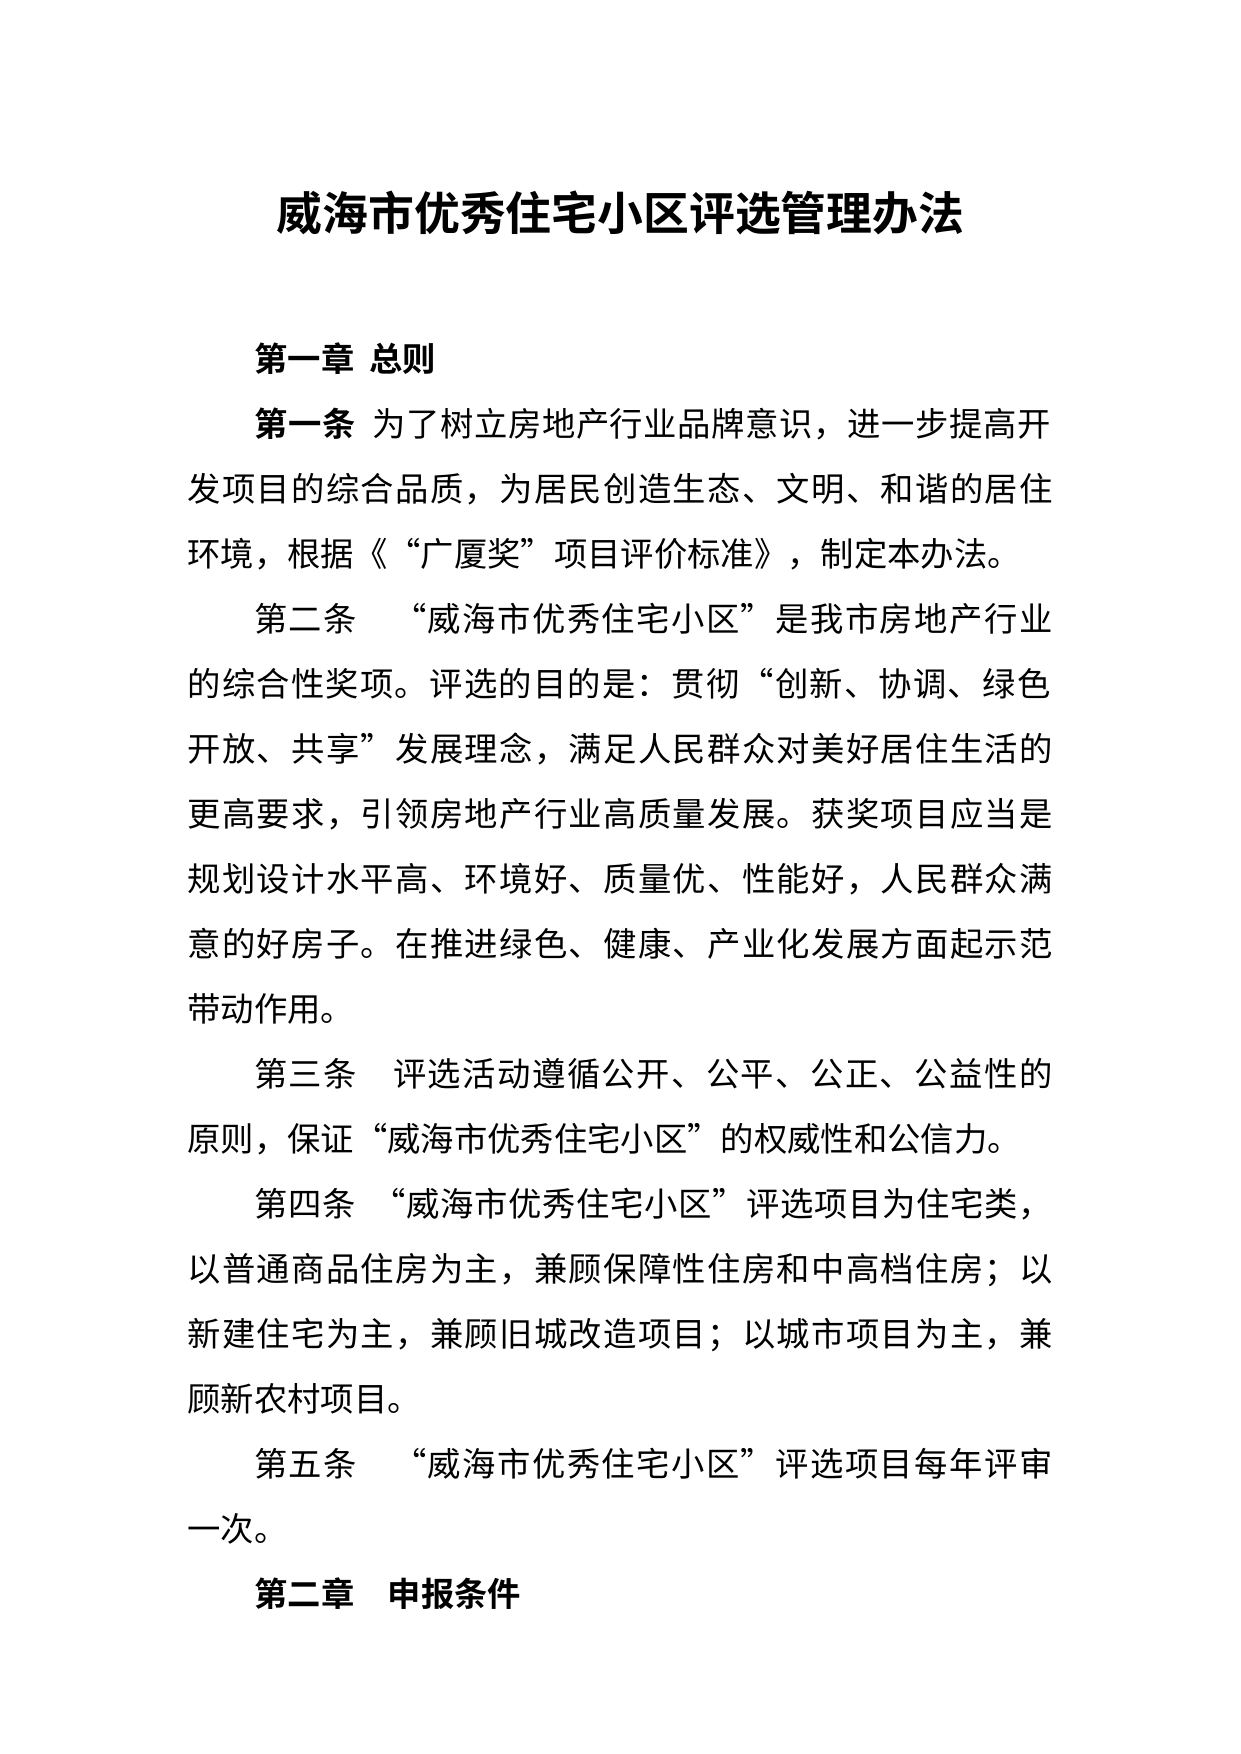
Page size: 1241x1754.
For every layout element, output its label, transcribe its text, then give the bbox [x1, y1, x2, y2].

text 第五条 “威海市优秀住宅小区”评选项目每年评审一次。 [187, 1429, 1053, 1559]
text 第二条 “威海市优秀住宅小区”是我市房地产行业的综合性奖项。评选的目的是：贯彻“创新、协调、绿色、开放、共享”发展理念，满足人民群众对美好居住生活的更高要求，引领房地产行业高质量发展。获奖项目应当是规划设计水平高、环境好、质量优、性能好，人民群众满意的好房子。在推进绿色、健康、产业化发展方面起示范带动作用。 [187, 584, 1053, 1039]
text 第三条 评选活动遵循公开、公平、公正、公益性的原则，保证“威海市优秀住宅小区”的权威性和公信力。 [187, 1039, 1053, 1169]
text 第一条 为了树立房地产行业品牌意识，进一步提高开发项目的综合品质，为居民创造生态、文明、和谐的居住环境，根据《“广厦奖”项目评价标准》，制定本办法。 [187, 389, 1053, 584]
text 第一章 总则 [187, 324, 1053, 389]
text 威海市优秀住宅小区评选管理办法 [187, 162, 1053, 259]
text 第四条 “威海市优秀住宅小区”评选项目为住宅类，以普通商品住房为主，兼顾保障性住房和中高档住房；以新建住宅为主，兼顾旧城改造项目；以城市项目为主，兼顾新农村项目。 [187, 1169, 1053, 1429]
text 第二章 申报条件 [187, 1559, 1053, 1624]
